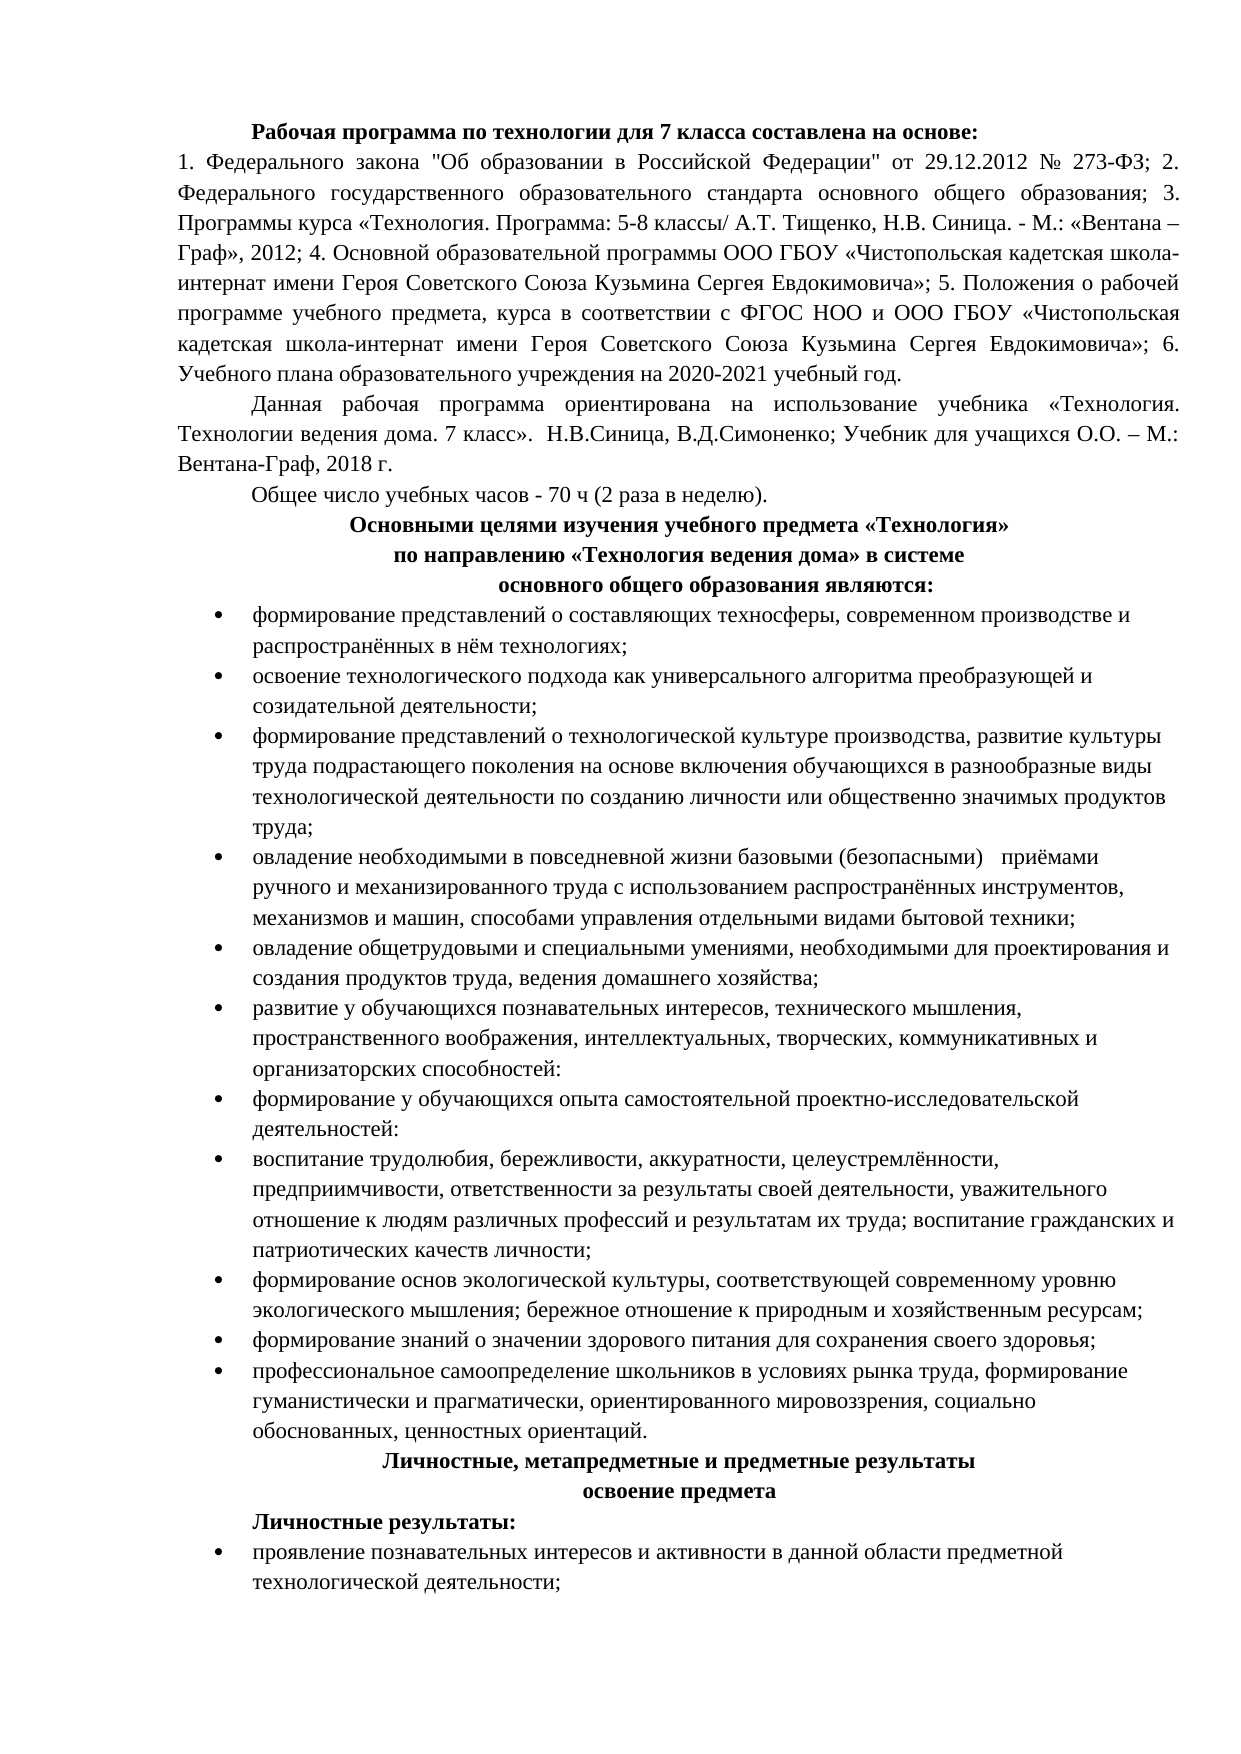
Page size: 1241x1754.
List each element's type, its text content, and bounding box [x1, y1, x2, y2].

list воспитание трудолюбия, бережливости, аккуратности, целеустремлённости, предприимчивости, ответственности за результаты своей деятельности, уважительного отношение к людям различных профессий и результатам их труда; воспитание гражданских и патриотических качеств личности; [215, 1145, 1181, 1262]
list развитие у обучающихся познавательных интересов, технического мышления, пространственного воображения, интеллектуальных, творческих, коммуникативных и организаторских способностей: [215, 994, 1181, 1081]
list формирование основ экологической культуры, соответствующей современному уровню экологического мышления; бережное отношение к природным и хозяйственным ресурсам; [215, 1266, 1181, 1323]
text 1. Федерального закона "Об образовании в Российской Федерации" от 29.12.2012 № 273-ФЗ; 2. Федерального государственного образовательного стандарта основного общего образования; 3. Программы курса «Технология. Программа: 5-8 классы/ А.Т. Тищенко, Н.В. Синица. - М.: «Вентана – Граф», 2012; 4. Основной образовательной программы ООО ГБОУ «Чистопольская кадетская школа-интернат имени Героя Советского Союза Кузьмина Сергея Евдокимовича»; 5. Положения о рабочей программе учебного предмета, курса в соответствии с ФГОС НОО и ООО ГБОУ «Чистопольская кадетская школа-интернат имени Героя Советского Союза Кузьмина Сергея Евдокимовича»; 6. Учебного плана образовательного учреждения на 2020-2021 учебный год. [177, 148, 1181, 386]
list формирование знаний о значении здорового питания для сохранения своего здоровья; [215, 1326, 1181, 1353]
text Личностные, метапредметные и предметные результаты [177, 1447, 1181, 1474]
text Общее число учебных часов - 70 ч (2 раза в неделю). [177, 481, 1181, 507]
list освоение технологического подхода как универсального алгоритма преобразующей и созидательной деятельности; [215, 662, 1181, 718]
list формирование представлений о составляющих техносферы, современном производстве и распространённых в нём технологиях; [215, 601, 1181, 658]
list овладение необходимыми в повседневной жизни базовыми (безопасными) приёмами ручного и механизированного труда с использованием распространённых инструментов, механизмов и машин, способами управления отдельными видами бытовой техники; [215, 843, 1181, 930]
list формирование представлений о технологической культуре производства, развитие культуры труда подрастающего поколения на основе включения обучающихся в разнообразные виды технологической деятельности по созданию личности или общественно значимых продуктов труда; [215, 722, 1181, 839]
text Рабочая программа по технологии для 7 класса составлена на основе: [177, 118, 1181, 144]
list формирование у обучающихся опыта самостоятельной проектно-исследовательской деятельностей: [215, 1085, 1181, 1141]
text основного общего образования являются: [177, 571, 1181, 598]
text Личностные результаты: [252, 1508, 1181, 1534]
text по направлению «Технология ведения дома» в системе [177, 541, 1181, 567]
list профессиональное самоопределение школьников в условиях рынка труда, формирование гуманистически и прагматически, ориентированного мировоззрения, социально обоснованных, ценностных ориентаций. [215, 1357, 1181, 1443]
text освоение предмета [177, 1477, 1181, 1504]
text Данная рабочая программа ориентирована на использование учебника «Технология. Технологии ведения дома. 7 класс». Н.В.Синица, В.Д.Симоненко; Учебник для учащихся О.О. – М.: Вентана-Граф, 2018 г. [177, 390, 1181, 477]
list овладение общетрудовыми и специальными умениями, необходимыми для проектирования и создания продуктов труда, ведения домашнего хозяйства; [215, 934, 1181, 990]
list проявление познавательных интересов и активности в данной области предметной технологической деятельности; [215, 1538, 1181, 1594]
text Основными целями изучения учебного предмета «Технология» [177, 511, 1181, 537]
